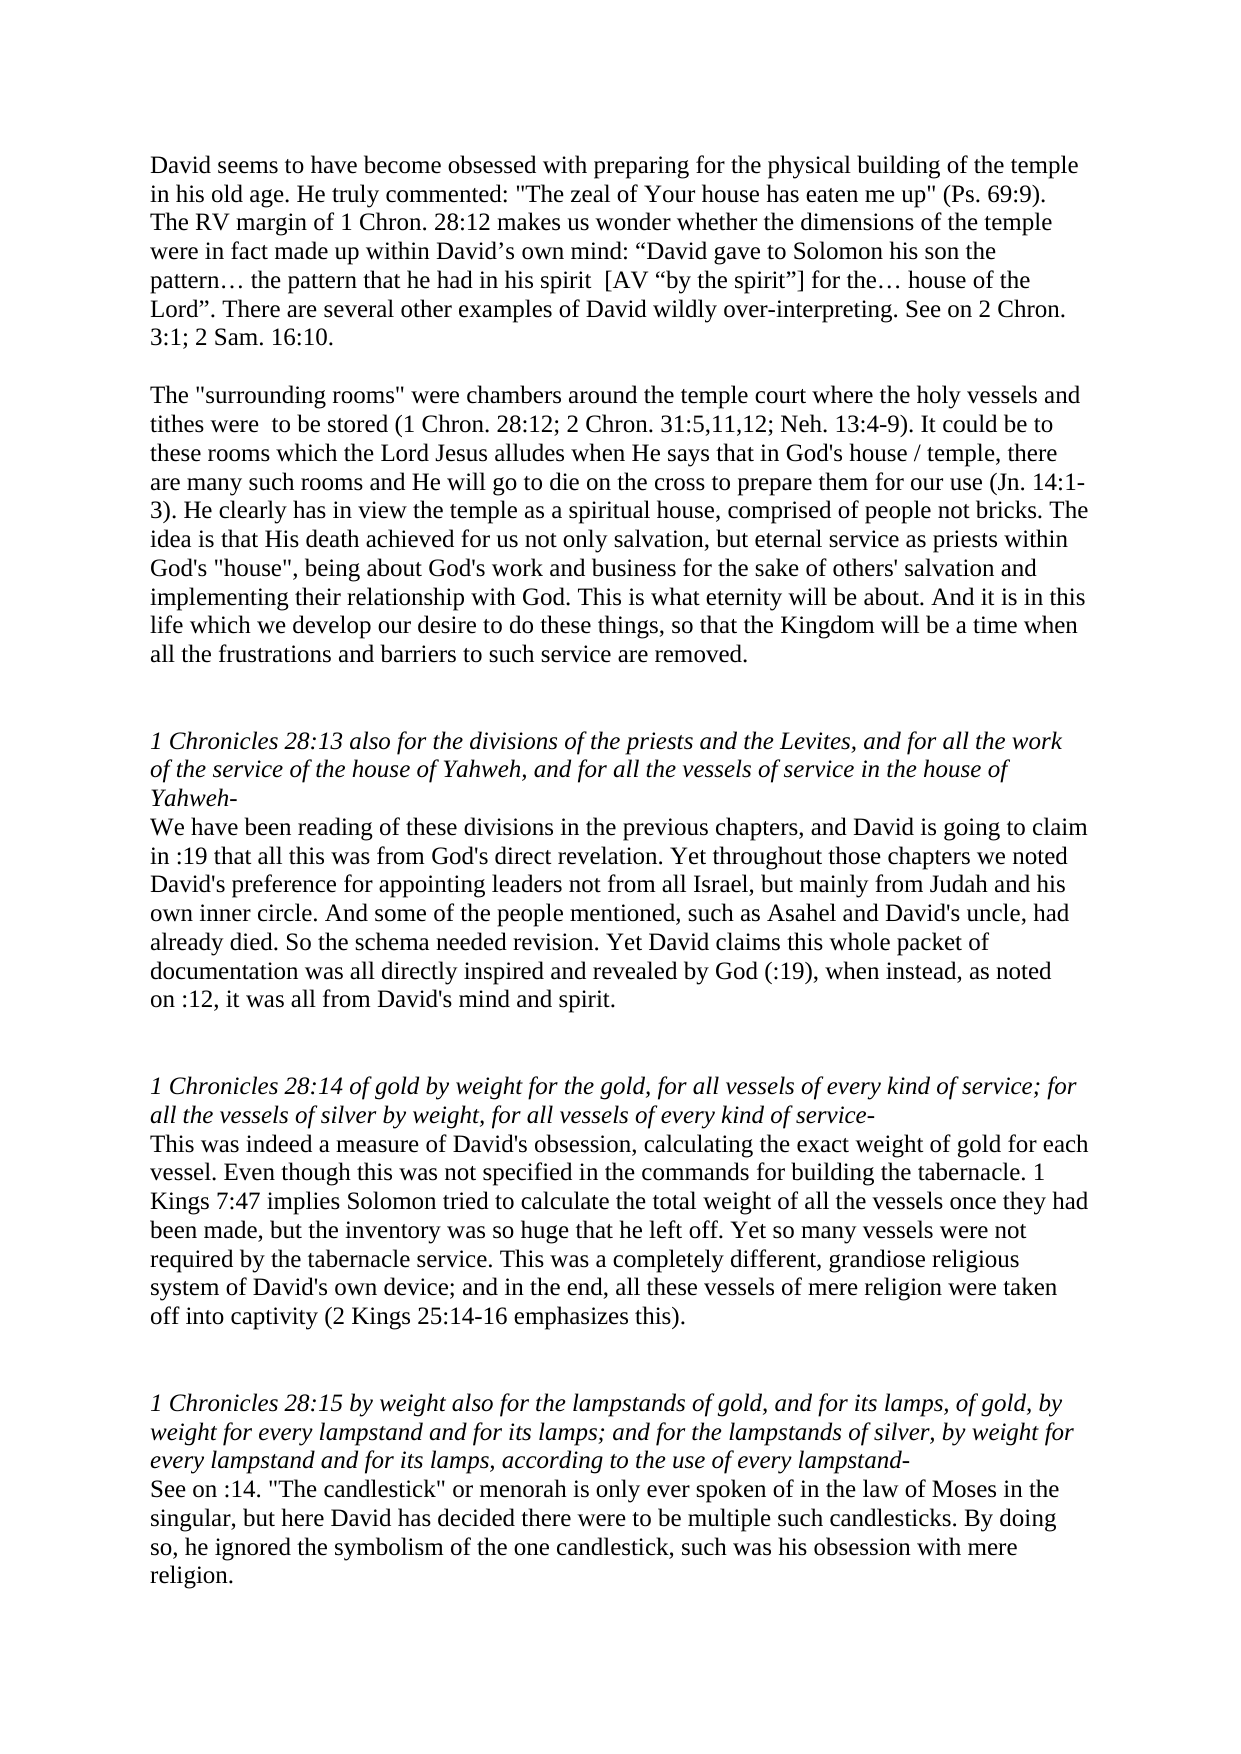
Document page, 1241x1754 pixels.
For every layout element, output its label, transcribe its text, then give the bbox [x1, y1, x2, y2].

text 1 Chronicles 28:13 also for the divisions of the priests and the Levites, and for all the work of the service of the house of Yahweh, and for all the vessels of service in the house of Yahweh- We have been reading of these divisions in the previous chapters, and David is going to claim in :19 that all this was from God's direct revelation. Yet throughout those chapters we noted David's preference for appointing leaders not from all Israel, but mainly from Judah and his own inner circle. And some of the people mentioned, such as Asahel and David's uncle, had already died. So the schema needed revision. Yet David claims this whole packet of documentation was all directly inspired and revealed by God (:19), when instead, as noted on :12, it was all from David's mind and spirit. [150, 697, 1090, 1013]
text 1 Chronicles 28:14 of gold by weight for the gold, for all vessels of every kind of service; for all the vessels of silver by weight, for all vessels of every kind of service- This was indeed a measure of David's obsession, calculating the exact weight of gold for each vessel. Even though this was not specified in the commands for building the tabernacle. 1 Kings 7:47 implies Solomon tried to calculate the total weight of all the vessels once they had been made, but the inventory was so huge that he left off. Yet so many vessels were not required by the tabernacle service. This was a completely different, grandiose religious system of David's own device; and in the end, all these vessels of mere religion were taken off into captivity (2 Kings 25:14-16 emphasizes this). [150, 1042, 1090, 1330]
text David seems to have become obsessed with preparing for the physical building of the temple in his old age. He truly commented: "The zeal of Your house has eaten me up" (Ps. 69:9). The RV margin of 1 Chron. 28:12 makes us wonder whether the dimensions of the temple were in fact made up within David’s own mind: “David gave to Solomon his son the pattern… the pattern that he had in his spirit [AV “by the spirit”] for the… house of the Lord”. There are several other examples of David wildly over-interpreting. See on 2 Chron. 3:1; 2 Sam. 16:10. [150, 150, 1090, 351]
text The "surrounding rooms" were chambers around the temple court where the holy vessels and tithes were to be stored (1 Chron. 28:12; 2 Chron. 31:5,11,12; Neh. 13:4-9). It could be to these rooms which the Lord Jesus alludes when He says that in God's house / temple, there are many such rooms and He will go to die on the cross to prepare them for our use (Jn. 14:1-3). He clearly has in view the temple as a spiritual house, comprised of people not bricks. The idea is that His death achieved for us not only salvation, but eternal service as priests within God's "house", being about God's work and business for the sake of others' salvation and implementing their relationship with God. This is what eternity will be about. And it is in this life which we develop our desire to do these things, so that the Kingdom will be a time when all the frustrations and barriers to such service are removed. [150, 380, 1090, 668]
text 1 Chronicles 28:15 by weight also for the lampstands of gold, and for its lamps, of gold, by weight for every lampstand and for its lamps; and for the lampstands of silver, by weight for every lampstand and for its lamps, according to the use of every lampstand- See on :14. "The candlestick" or menorah is only ever spoken of in the law of Moses in the singular, but here David has decided there were to be multiple such candlesticks. By doing so, he ignored the symbolism of the one candlestick, such was his obsession with mere religion. [150, 1359, 1090, 1589]
